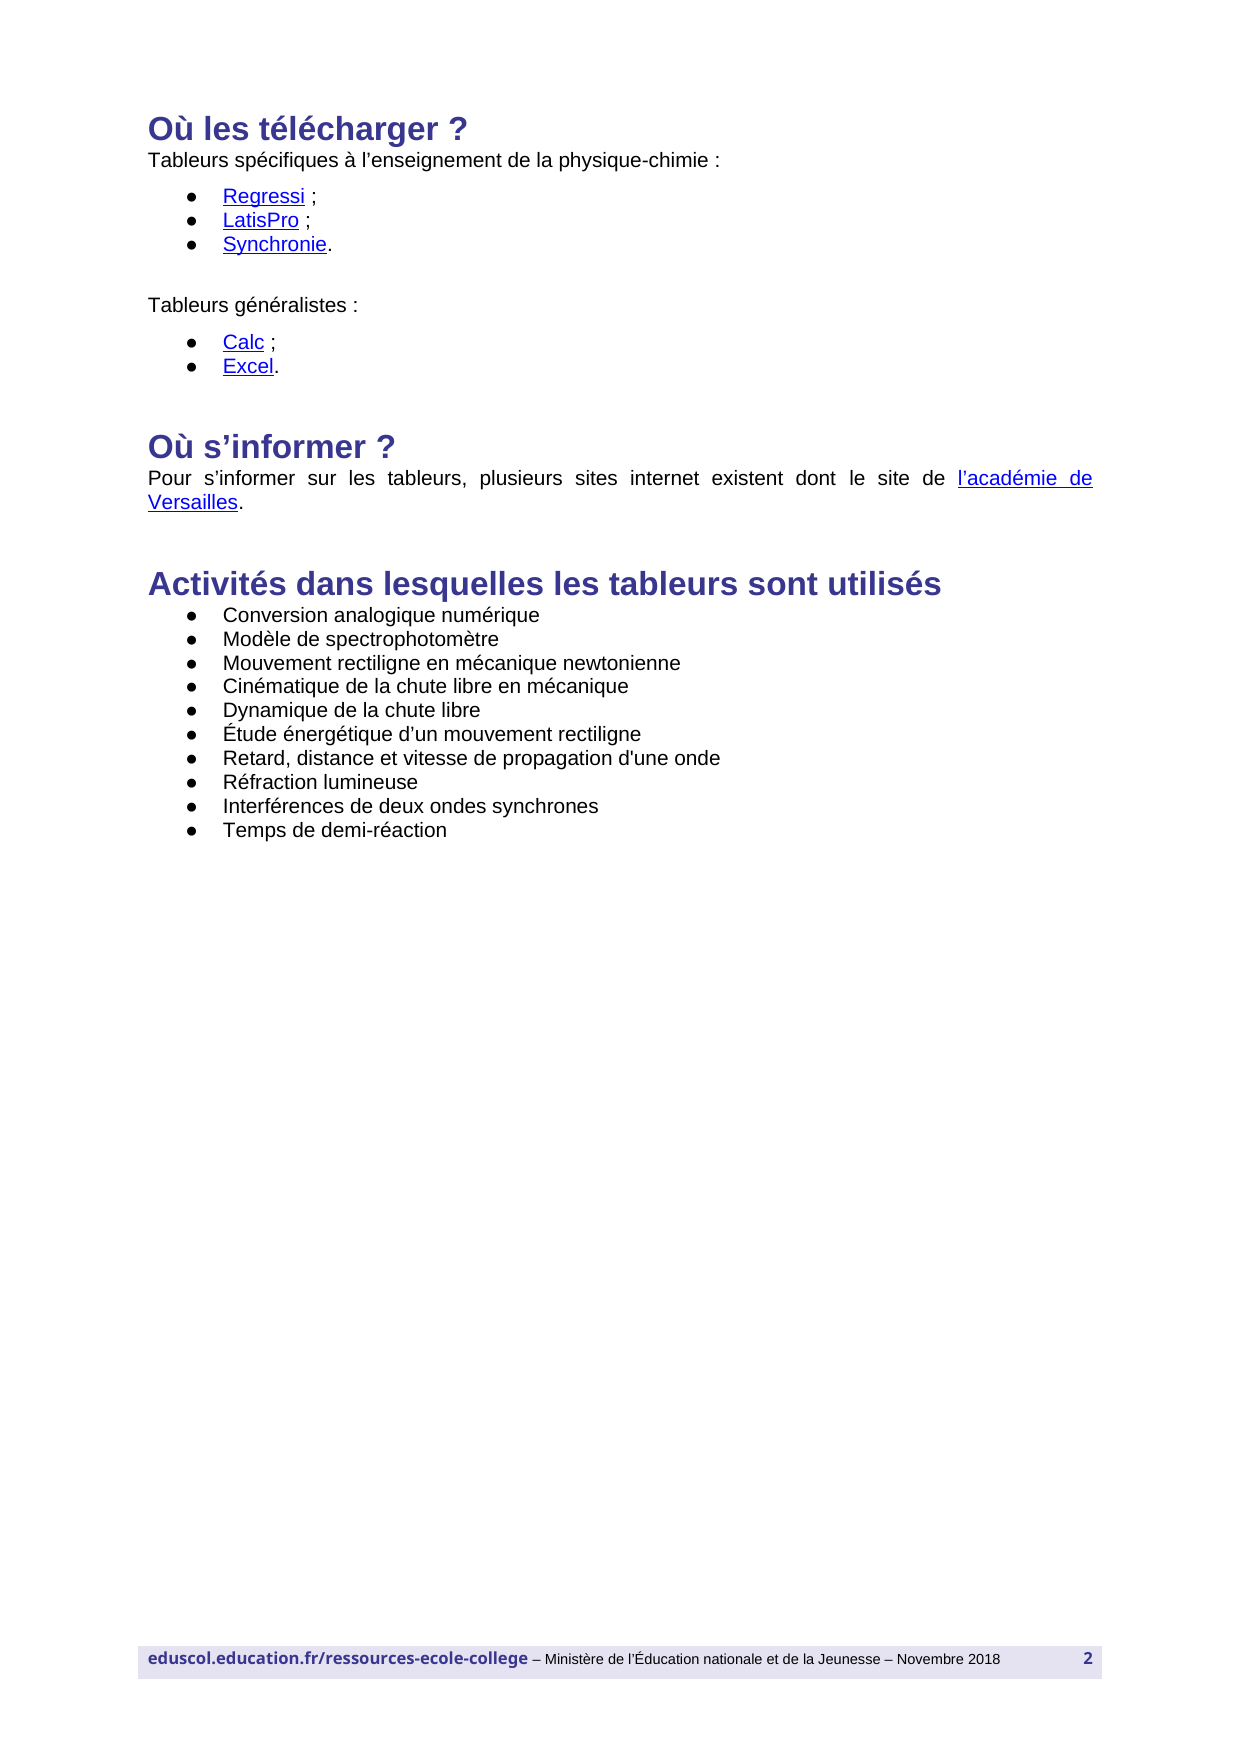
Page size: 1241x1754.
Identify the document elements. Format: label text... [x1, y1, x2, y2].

list Cinématique de la chute libre en mécanique [185, 674, 1093, 698]
list Réfraction lumineuse [185, 770, 1093, 794]
list Modèle de spectrophotomètre [185, 626, 1093, 650]
list Calc ; [185, 330, 1093, 354]
list Interférences de deux ondes synchrones [185, 794, 1093, 818]
text Où les télécharger ? [148, 109, 1093, 147]
text Tableurs spécifiques à l’enseignement de la physique-chimie : [148, 147, 1093, 171]
list Regressi ; [185, 184, 1093, 208]
list Temps de demi-réaction [185, 818, 1093, 842]
list Étude énergétique d’un mouvement rectiligne [185, 722, 1093, 746]
list LatisPro ; [185, 208, 1093, 232]
text Où s’informer ? [148, 428, 1093, 466]
text Tableurs généralistes : [148, 293, 1093, 317]
list Excel. [185, 354, 1093, 378]
list Mouvement rectiligne en mécanique newtonienne [185, 650, 1093, 674]
list Conversion analogique numérique [185, 602, 1093, 626]
text Pour s’informer sur les tableurs, plusieurs sites internet existent dont le site de l’académie de Versailles. [148, 466, 1093, 514]
list Dynamique de la chute libre [185, 698, 1093, 722]
list Retard, distance et vitesse de propagation d'une onde [185, 746, 1093, 770]
text Activités dans lesquelles les tableurs sont utilisés [148, 564, 1093, 602]
list Synchronie. [185, 232, 1093, 256]
